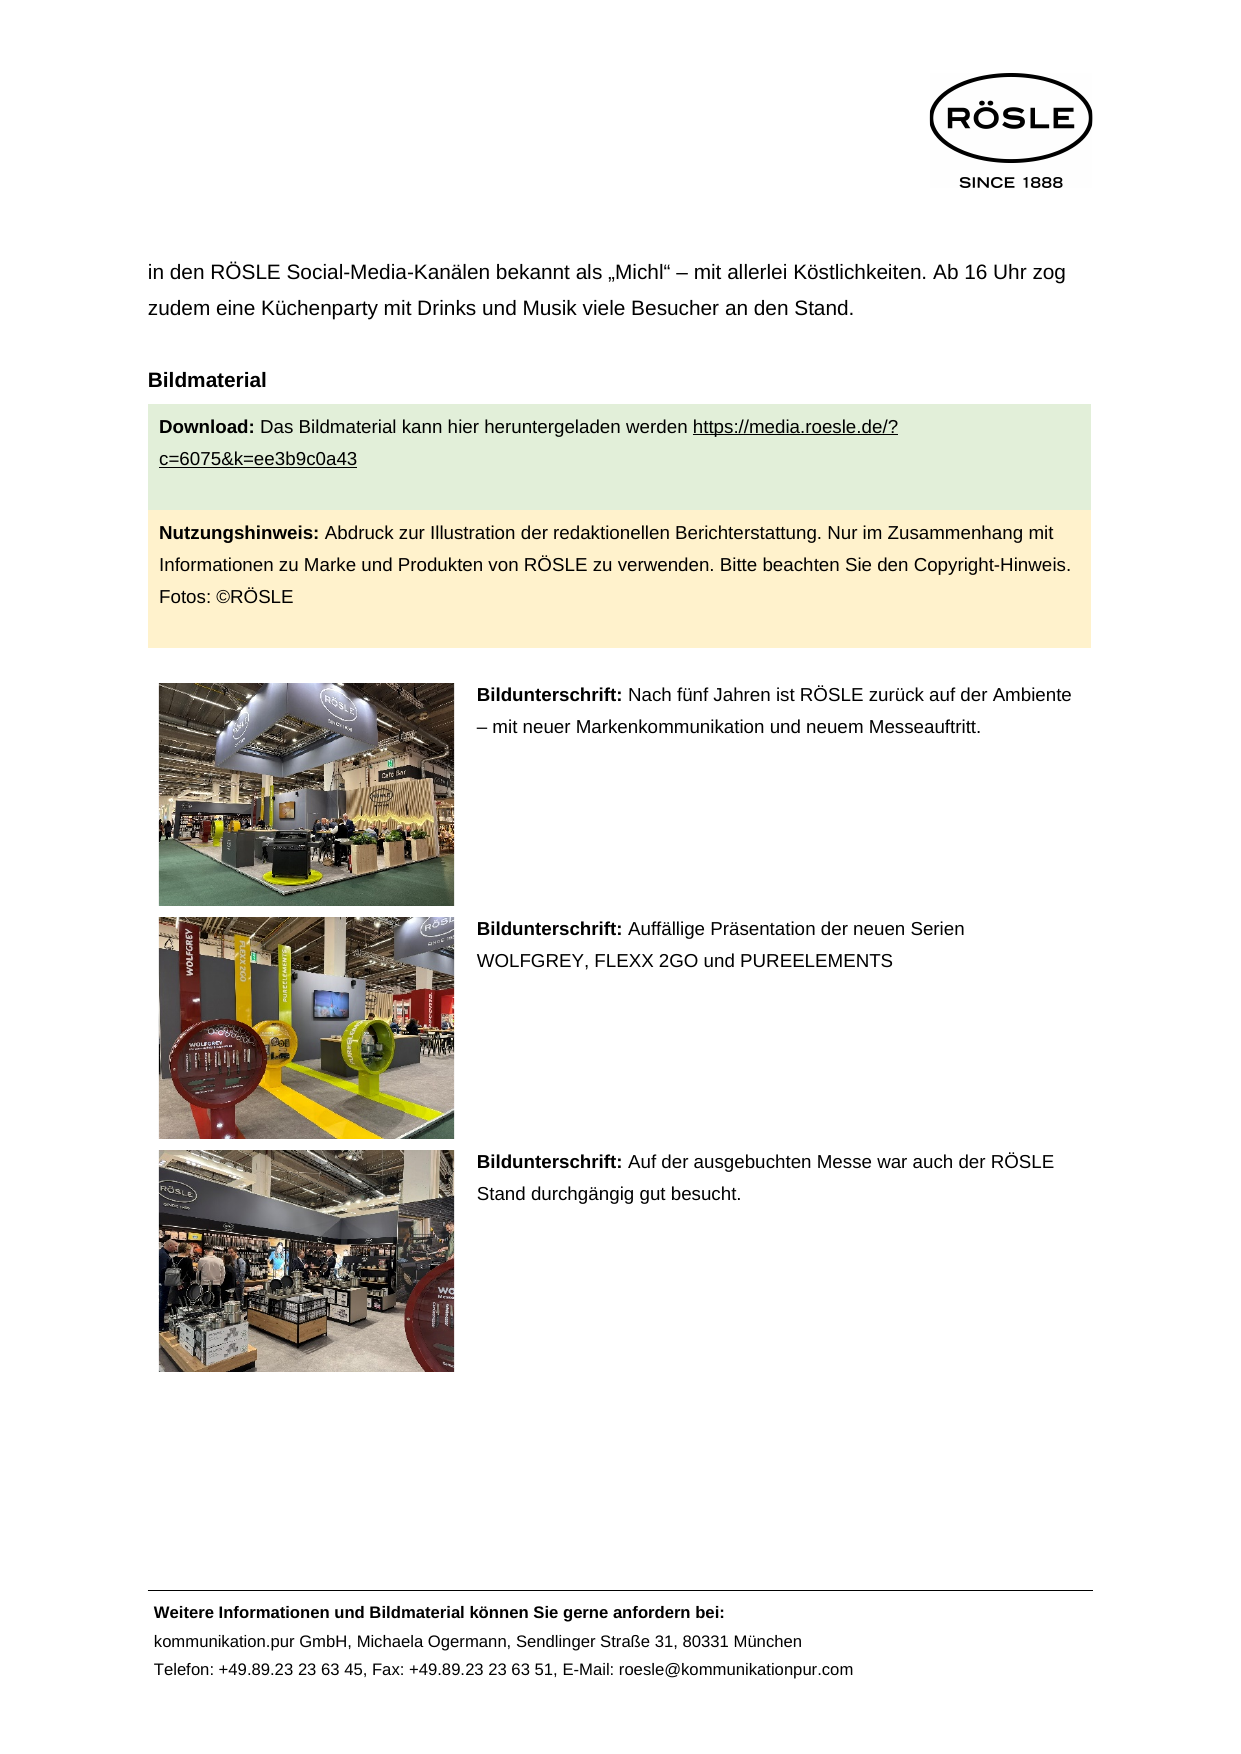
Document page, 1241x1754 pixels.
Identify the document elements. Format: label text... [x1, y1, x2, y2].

table_header Download: Das Bildmaterial kann hier heruntergeladen werden https://media.roesle.de/?c=6075&k=ee3b9c0a43 [148, 404, 1091, 510]
table_header Bildunterschrift: Nach fünf Jahren ist RÖSLE zurück auf der Ambiente – mit neuer Markenkommunikation und neuem Messeauftritt. [465, 684, 1085, 917]
table_cell [148, 917, 465, 1151]
table_header [148, 684, 465, 917]
table_cell Bildunterschrift: Auffällige Präsentation der neuen Serien WOLFGREY, FLEXX 2GO und PUREELEMENTS [465, 917, 1085, 1151]
picture [158, 917, 455, 1139]
table_cell Bildunterschrift: Auf der ausgebuchten Messe war auch der RÖSLE Stand durchgängig gut besucht. [465, 1151, 1085, 1384]
picture [929, 73, 1093, 188]
table_cell [148, 1151, 465, 1384]
picture [158, 1150, 455, 1372]
table_cell Nutzungshinweis: Abdruck zur Illustration der redaktionellen Berichterstattung. Nur im Zusammenhang mit Informationen zu Marke und Produkten von RÖSLE zu verwenden. Bitte beachten Sie den Copyright-Hinweis. Fotos: ©RÖSLE [148, 510, 1091, 648]
text Bildmaterial [148, 368, 1092, 392]
picture [158, 683, 455, 906]
